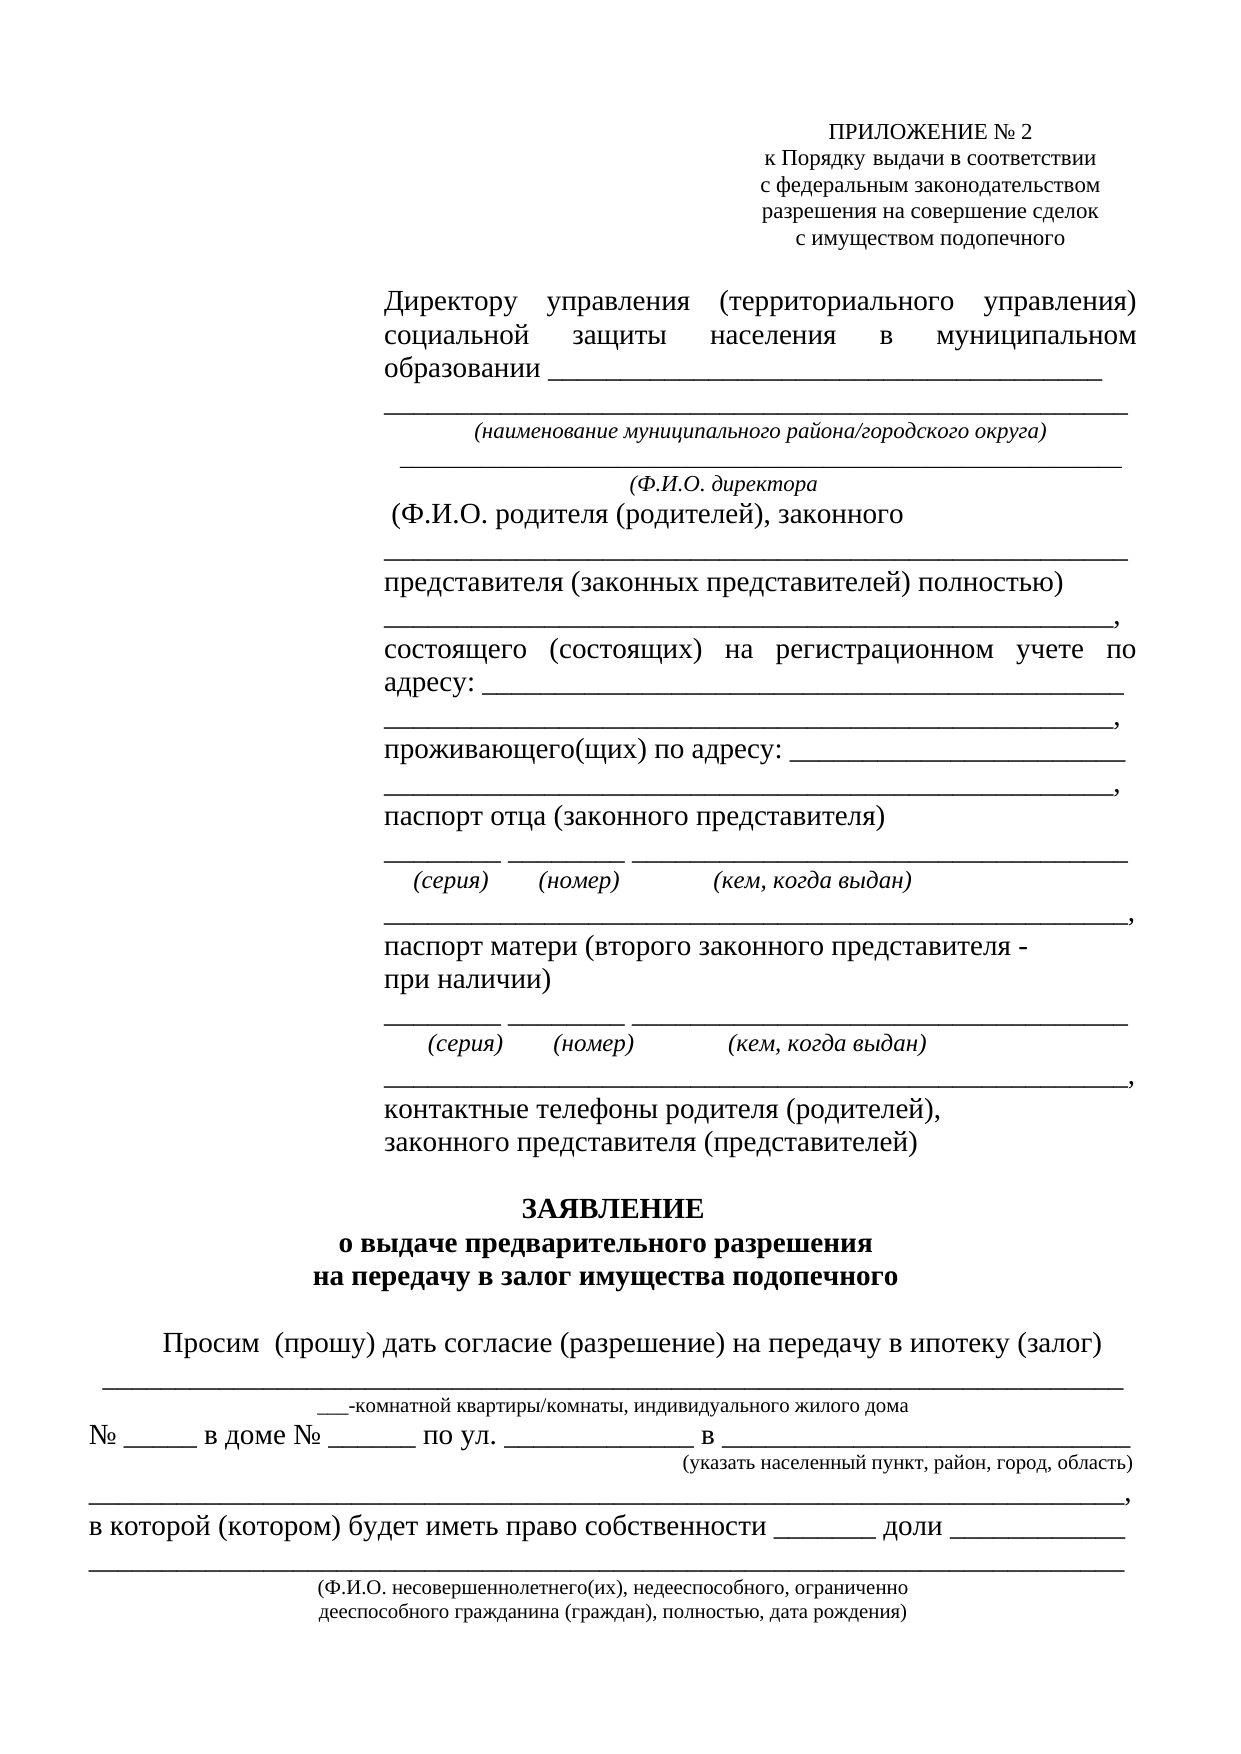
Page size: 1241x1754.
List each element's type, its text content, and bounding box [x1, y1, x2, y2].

text ПРИЛОЖЕНИЕ № 2 [709, 118, 1152, 144]
text (Ф.И.О. родителя (родителей), законного [384, 497, 1137, 530]
text № _____ в доме № ______ по ул. _____________ в ____________________________ [89, 1417, 1137, 1450]
text паспорт матери (второго законного представителя - [384, 928, 1137, 961]
text (серия) (номер) (кем, когда выдан) [384, 1028, 1137, 1057]
text (серия) (номер) (кем, когда выдан) [384, 866, 1137, 894]
text ______________________________________________________________________ ___-комнатной квартиры/комнаты, индивидуального жилого дома [89, 1359, 1137, 1417]
text (наименование муниципального района/городского округа) [384, 418, 1137, 444]
text _______________________________________________________________ [384, 444, 1137, 470]
text ________ ________ __________________________________ [384, 832, 1137, 866]
text ___________________________________________________ [384, 384, 1137, 418]
text Директору управления (территориального управления) социальной защиты населения в муниципальном образовании ______________________________________ [384, 283, 1137, 384]
text ___________________________________________________, [384, 894, 1137, 928]
text представителя (законных представителей) полностью) [384, 564, 1137, 597]
text в которой (котором) будет иметь право собственности _______ доли ____________ [89, 1508, 1137, 1541]
text при наличии) [384, 961, 1137, 995]
text разрешения на совершение сделок [709, 197, 1152, 223]
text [89, 1541, 1137, 1575]
text _______________________________________________________________________, [89, 1474, 1137, 1508]
text с имуществом подопечного [709, 223, 1152, 250]
text контактные телефоны родителя (родителей), [384, 1091, 1137, 1124]
text с федеральным законодательством [709, 171, 1152, 197]
text дееспособного гражданина (граждан), полностью, дата рождения) [89, 1599, 1137, 1623]
text Просим (прошу) дать согласие (разрешение) на передачу в ипотеку (залог) [89, 1326, 1137, 1359]
text ЗАЯВЛЕНИЕ [89, 1191, 1137, 1225]
text законного представителя (представителей) [384, 1124, 1137, 1158]
text __________________________________________________, [384, 597, 1137, 631]
text к Порядку выдачи в соответствии [709, 144, 1152, 171]
text о выдаче предварительного разрешения [89, 1225, 1123, 1258]
text ___________________________________________________, [384, 1057, 1137, 1091]
text проживающего(щих) по адресу: _______________________ [384, 731, 1137, 765]
text (указать населенный пункт, район, город, область) [89, 1450, 1137, 1474]
text ___________________________________________________ [384, 530, 1137, 564]
text ________ ________ __________________________________ [384, 995, 1137, 1028]
text __________________________________________________, [384, 765, 1137, 798]
text состоящего (состоящих) на регистрационном учете по адресу: ____________________________________________ [384, 631, 1137, 698]
text на передачу в залог имущества подопечного [89, 1258, 1123, 1292]
text (Ф.И.О. несовершеннолетнего(их), недееспособного, ограниченно [89, 1575, 1137, 1599]
text (Ф.И.О. директора [384, 470, 1063, 497]
text __________________________________________________, [384, 698, 1137, 731]
text паспорт отца (законного представителя) [384, 798, 1137, 832]
